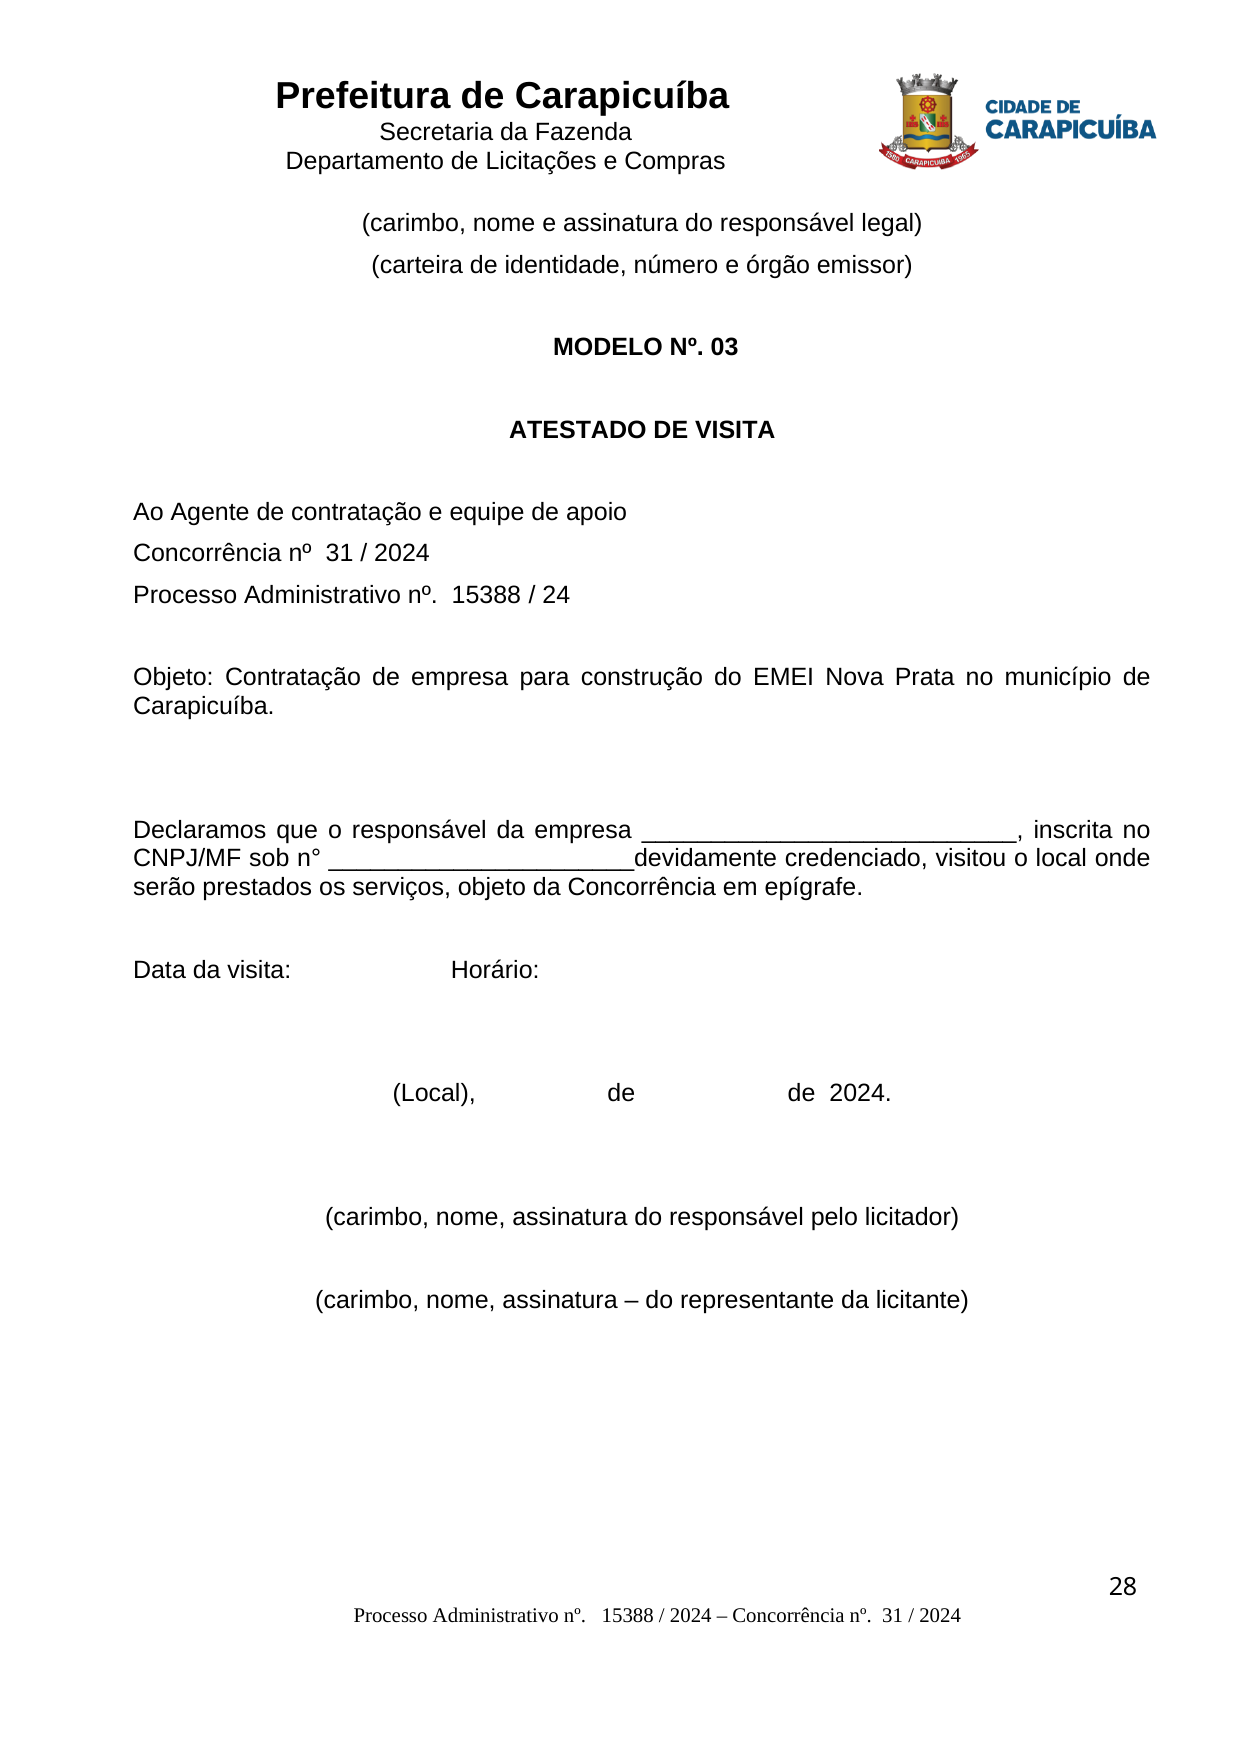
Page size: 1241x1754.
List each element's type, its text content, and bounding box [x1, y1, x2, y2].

text (carimbo, nome, assinatura do responsável pelo licitador) [133, 1202, 1152, 1231]
text Processo Administrativo nº. 15388 / 24 [133, 580, 1152, 608]
picture [877, 65, 1159, 172]
text Data da visita: Horário: [133, 955, 1152, 983]
text (carimbo, nome, assinatura – do representante da licitante) [133, 1285, 1152, 1313]
text ATESTADO DE VISITA [133, 415, 1152, 443]
text Ao Agente de contratação e equipe de apoio [133, 497, 1152, 526]
text Concorrência nº 31 / 2024 [133, 538, 1152, 567]
text (carteira de identidade, número e órgão emissor) [133, 250, 1152, 278]
text (Local), de de 2024. [133, 1078, 1152, 1107]
text MODELO Nº. 03 [133, 332, 1152, 361]
text Declaramos que o responsável da empresa ___________________________, inscrita no CNPJ/MF sob n° ______________________devidamente credenciado, visitou o local onde serão prestados os serviços, objeto da Concorrência em epígrafe. [133, 815, 1152, 901]
text Objeto: Contratação de empresa para construção do EMEI Nova Prata no município de Carapicuíba. [133, 662, 1152, 720]
text (carimbo, nome e assinatura do responsável legal) [133, 208, 1152, 237]
